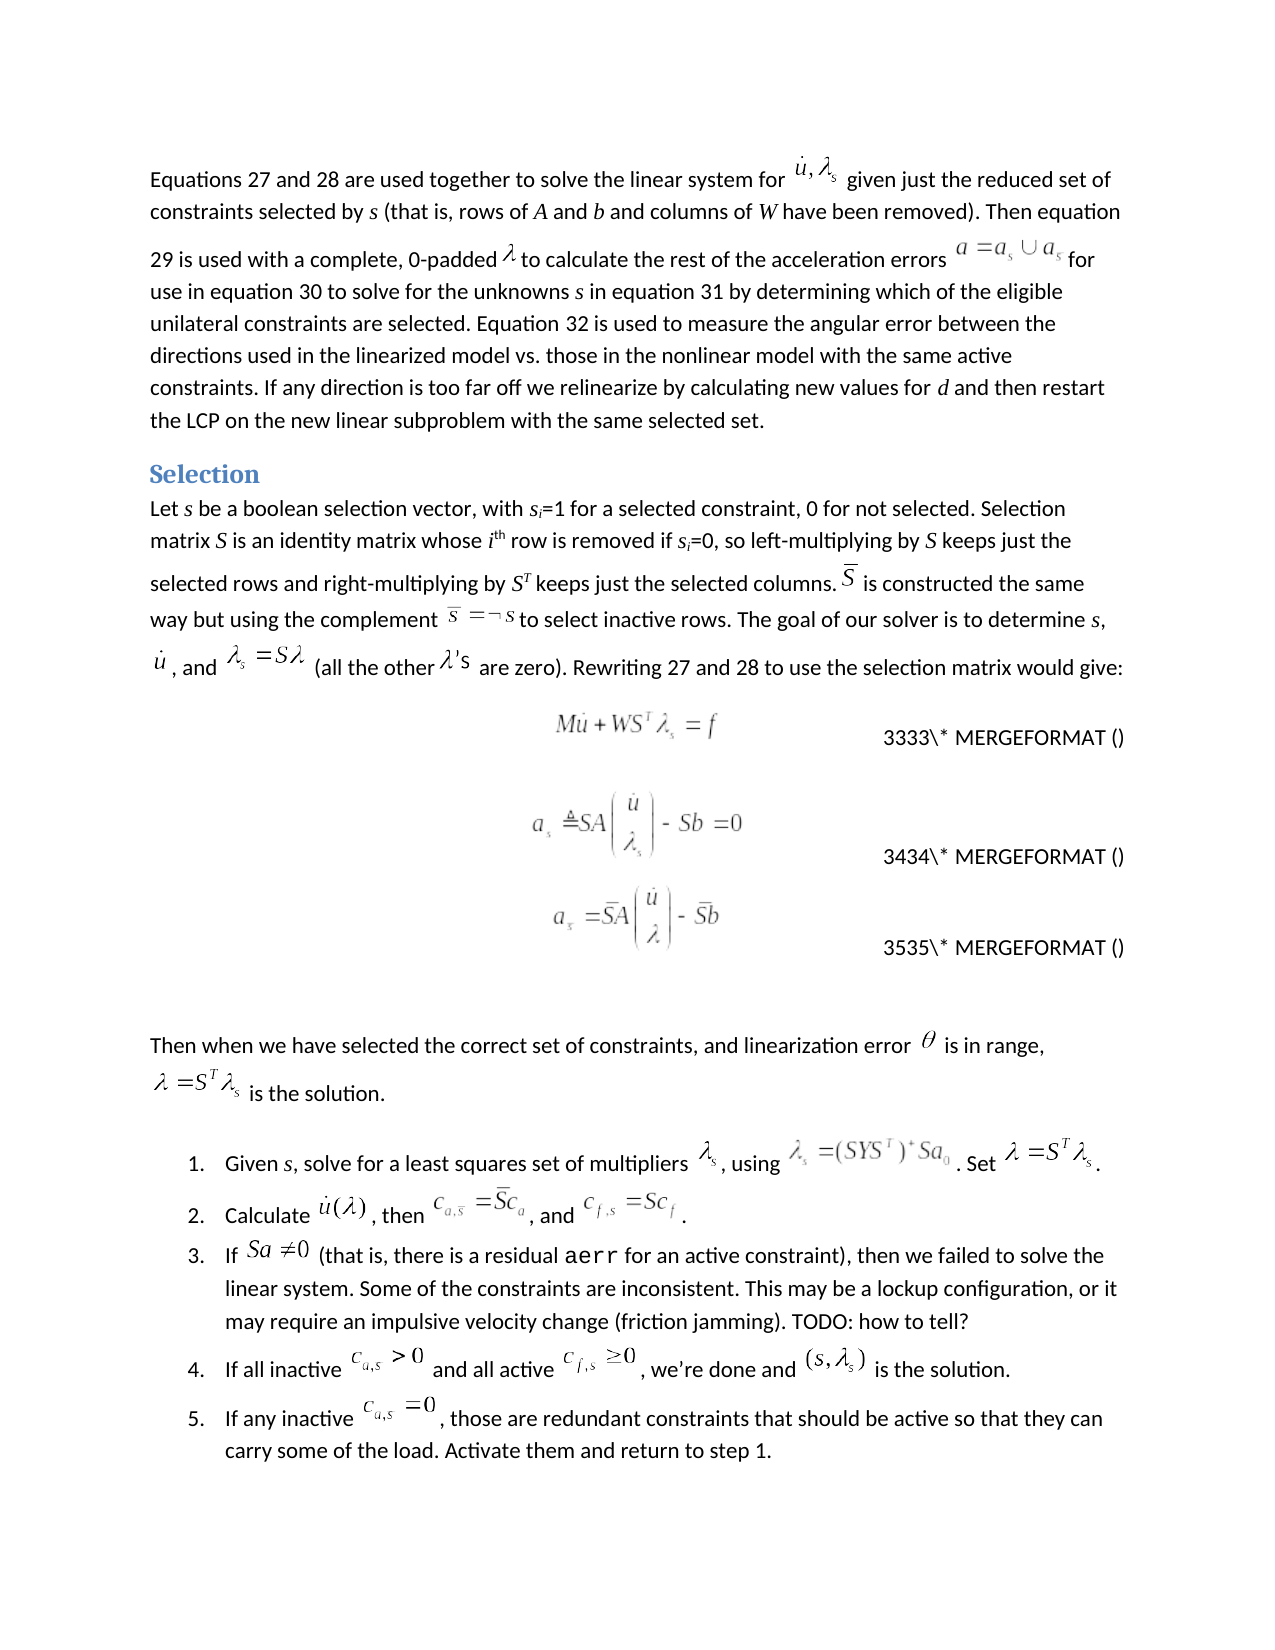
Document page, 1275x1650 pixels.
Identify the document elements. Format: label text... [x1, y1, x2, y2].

text Equations and are used together to solve the linear system for given just the reduced set of constraints selected by s (that is, rows of A and b and columns of W have been removed). Then equation is used with a complete, 0-paddedto calculate the rest of the acceleration errors for use in equation to solve for the unknowns s in equation by determining which of the eligible unilateral constraints are selected. Equation is used to measure the angular error between the directions used in the linearized model vs. those in the nonlinear model with the same active constraints. If any direction is too far off we relinearize by calculating new values for d and then restart the LCP on the new linear subproblem with the same selected set. [150, 150, 1125, 434]
list Calculate , then , and . [187, 1181, 1125, 1229]
text Let s be a boolean selection vector, with si=1 for a selected constraint, 0 for not selected. Selection matrix S is an identity matrix whose ith row is removed if si=0, so left-multiplying by S keeps just the selected rows and right-multiplying by ST keeps just the selected columns.is constructed the same way but using the complement to select inactive rows. The goal of our solver is to determine s, , and (all the other are zero). Rewriting and to use the selection matrix would give: [150, 494, 1125, 681]
text Then when we have selected the correct set of constraints, and linearization error is in range, is the solution. [150, 1024, 1125, 1107]
list If (that is, there is a residual aerr for an active constraint), then we failed to solve the linear system. Some of the constraints are inconsistent. This may be a lockup configuration, or it may require an impulsive velocity change (friction jamming). TODO: how to tell? [187, 1233, 1125, 1335]
list If any inactive , those are redundant constraints that should be active so that they can carry some of the load. Activate them and return to step 1. [187, 1388, 1125, 1464]
list Given s, solve for a least squares set of multipliers , using . Set . [187, 1132, 1125, 1177]
list If all inactive and all active , we’re done and is the solution. [187, 1339, 1125, 1383]
subtitle Selection [150, 459, 1125, 490]
